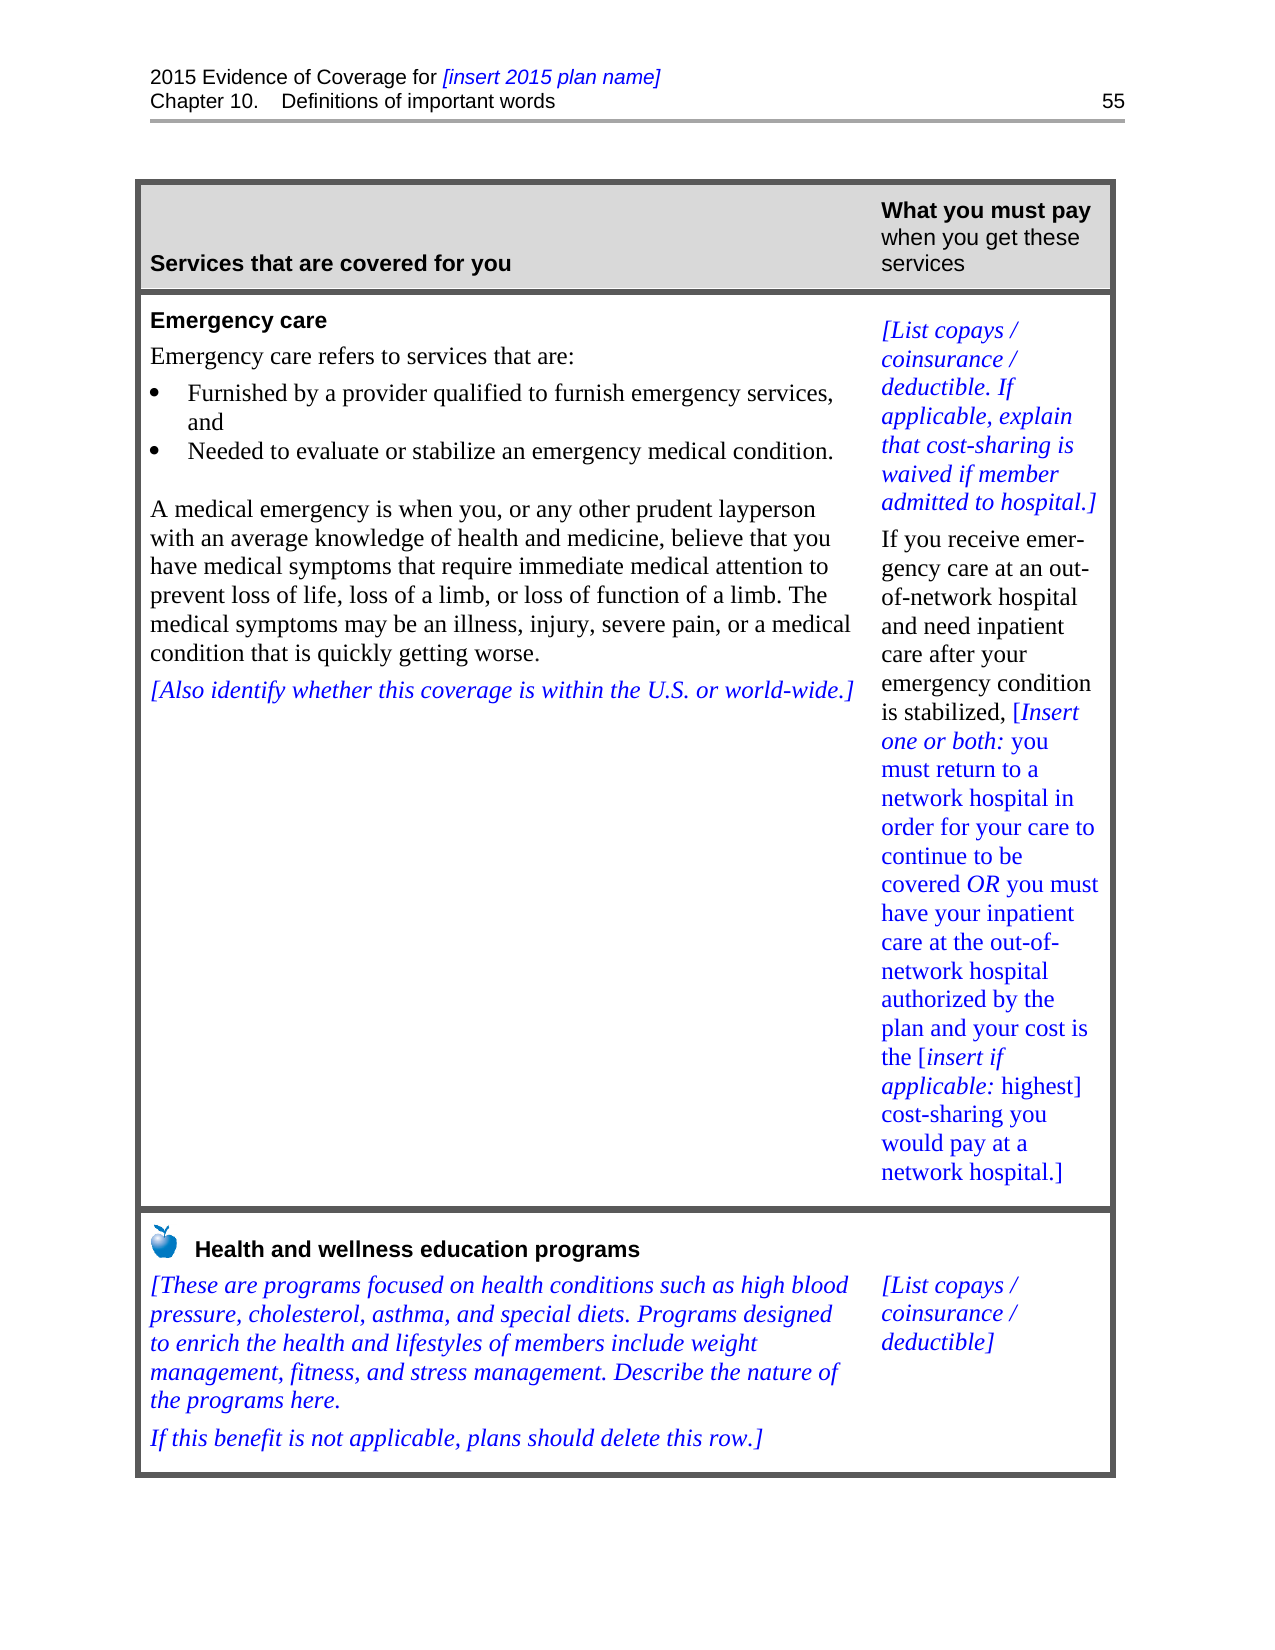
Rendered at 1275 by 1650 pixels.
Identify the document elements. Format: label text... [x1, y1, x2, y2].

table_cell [869, 1213, 1110, 1472]
table_header What you must pay when you get these services [869, 185, 1110, 288]
table_cell [List copays / coinsurance / deductible. If applicable, explain that cost-sharing is waived if member admitted to hospital.] If you receive emergency care at an out-of-network hospital and need inpatient care after your emergency condition is stabilized, [Insert one or both: you must return to a network hospital in order for your care to continue to be covered OR you must have your inpatient care at the out-of-network hospital authorized by the plan and your cost is the [insert if applicable: highest] cost-sharing you would pay at a network hospital.] [869, 295, 1110, 1206]
table_cell Apple icon. Health and wellness education programs [These are programs focused on health conditions such as high blood pressure, cholesterol, asthma, and special diets. Programs designed to enrich the health and lifestyles of members include weight management, fitness, and stress management. Describe the nature of the programs here. If this benefit is not applicable, plans should delete this row.] [141, 1213, 869, 1472]
table_cell Emergency care Emergency care refers to services that are: Furnished by a provider qualified to furnish emergency services, and Needed to evaluate or stabilize an emergency medical condition. A medical emergency is when you, or any other prudent layperson with an average knowledge of health and medicine, believe that you have medical symptoms that require immediate medical attention to prevent loss of life, loss of a limb, or loss of function of a limb. The medical symptoms may be an illness, injury, severe pain, or a medical condition that is quickly getting worse. [Also identify whether this coverage is within the U.S. or world-wide.] [141, 295, 869, 1206]
picture [150, 1224, 177, 1258]
table_header Services that are covered for you [141, 185, 869, 288]
